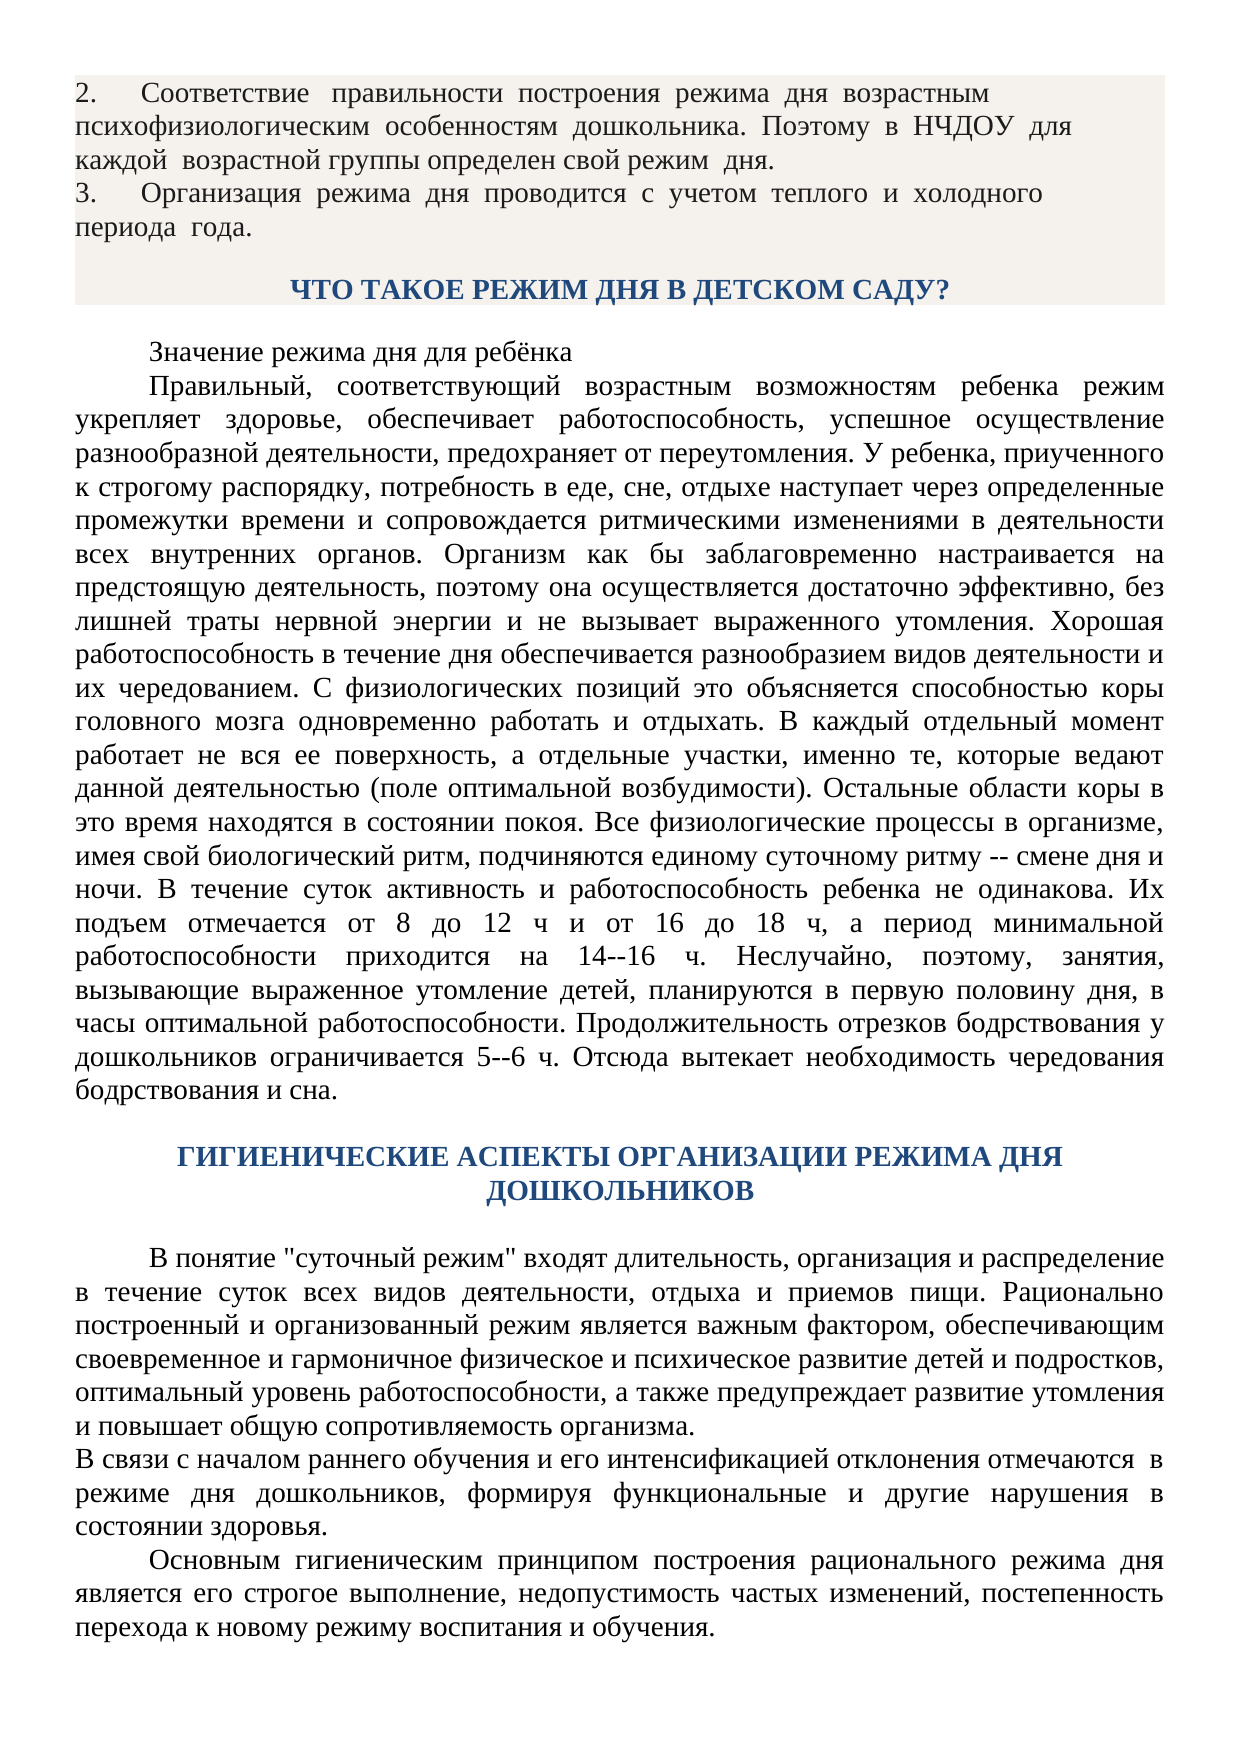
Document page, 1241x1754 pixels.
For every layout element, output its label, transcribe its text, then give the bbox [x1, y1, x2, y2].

text В связи с началом раннего обучения и его интенсификацией отклонения отмечаются в режиме дня дошкольников, формируя функциональные и другие нарушения в состоянии здоровья. [75, 1441, 1165, 1542]
text Значение режима дня для ребёнка [75, 334, 1165, 368]
text ГИГИЕНИЧЕСКИЕ АСПЕКТЫ ОРГАНИЗАЦИИ РЕЖИМА ДНЯ ДОШКОЛЬНИКОВ [75, 1139, 1165, 1207]
text В понятие "суточный режим" входят длительность, организация и распределение в течение суток всех видов деятельности, отдыха и приемов пищи. Рационально построенный и организованный режим является важным фактором, обеспечивающим своевременное и гармоничное физическое и психическое развитие детей и подростков, оптимальный уровень работоспособности, а также предупреждает развитие утомления и повышает общую сопротивляемость организма. [75, 1240, 1165, 1441]
text 3. Организация режима дня проводится с учетом теплого и холодного периода года. [75, 176, 1165, 243]
text Основным гигиеническим принципом построения рационального режима дня является его строгое выполнение, недопустимость частых изменений, постепенность перехода к новому режиму воспитания и обучения. [75, 1542, 1165, 1643]
text ЧТО ТАКОЕ РЕЖИМ ДНЯ В ДЕТСКОМ САДУ? [75, 272, 1165, 305]
text Правильный, соответствующий возрастным возможностям ребенка режим укрепляет здоровье, обеспечивает работоспособность, успешное осуществление разнообразной деятельности, предохраняет от переутомления. У ребенка, приученного к строгому распорядку, потребность в еде, сне, отдыхе наступает через определенные промежутки времени и сопровождается ритмическими изменениями в деятельности всех внутренних органов. Организм как бы заблаговременно настраивается на предстоящую деятельность, поэтому она осуществляется достаточно эффективно, без лишней траты нервной энергии и не вызывает выраженного утомления. Хорошая работоспособность в течение дня обеспечивается разнообразием видов деятельности и их чередованием. С физиологических позиций это объясняется способностью коры головного мозга одновременно работать и отдыхать. В каждый отдельный момент работает не вся ее поверхность, а отдельные участки, именно те, которые ведают данной деятельностью (поле оптимальной возбудимости). Остальные области коры в это время находятся в состоянии покоя. Все физиологические процессы в организме, имея свой биологический ритм, подчиняются единому суточному ритму -- смене дня и ночи. В течение суток активность и работоспособность ребенка не одинакова. Их подъем отмечается от 8 до 12 ч и от 16 до 18 ч, а период минимальной работоспособности приходится на 14--16 ч. Неслучайно, поэтому, занятия, вызывающие выраженное утомление детей, планируются в первую половину дня, в часы оптимальной работоспособности. Продолжительность отрезков бодрствования у дошкольников ограничивается 5--6 ч. Отсюда вытекает необходимость чередования бодрствования и сна. [75, 368, 1165, 1106]
text 2. Соответствие правильности построения режима дня возрастным психофизиологическим особенностям дошкольника. Поэтому в НЧДОУ для каждой возрастной группы определен свой режим дня. [75, 75, 1165, 176]
